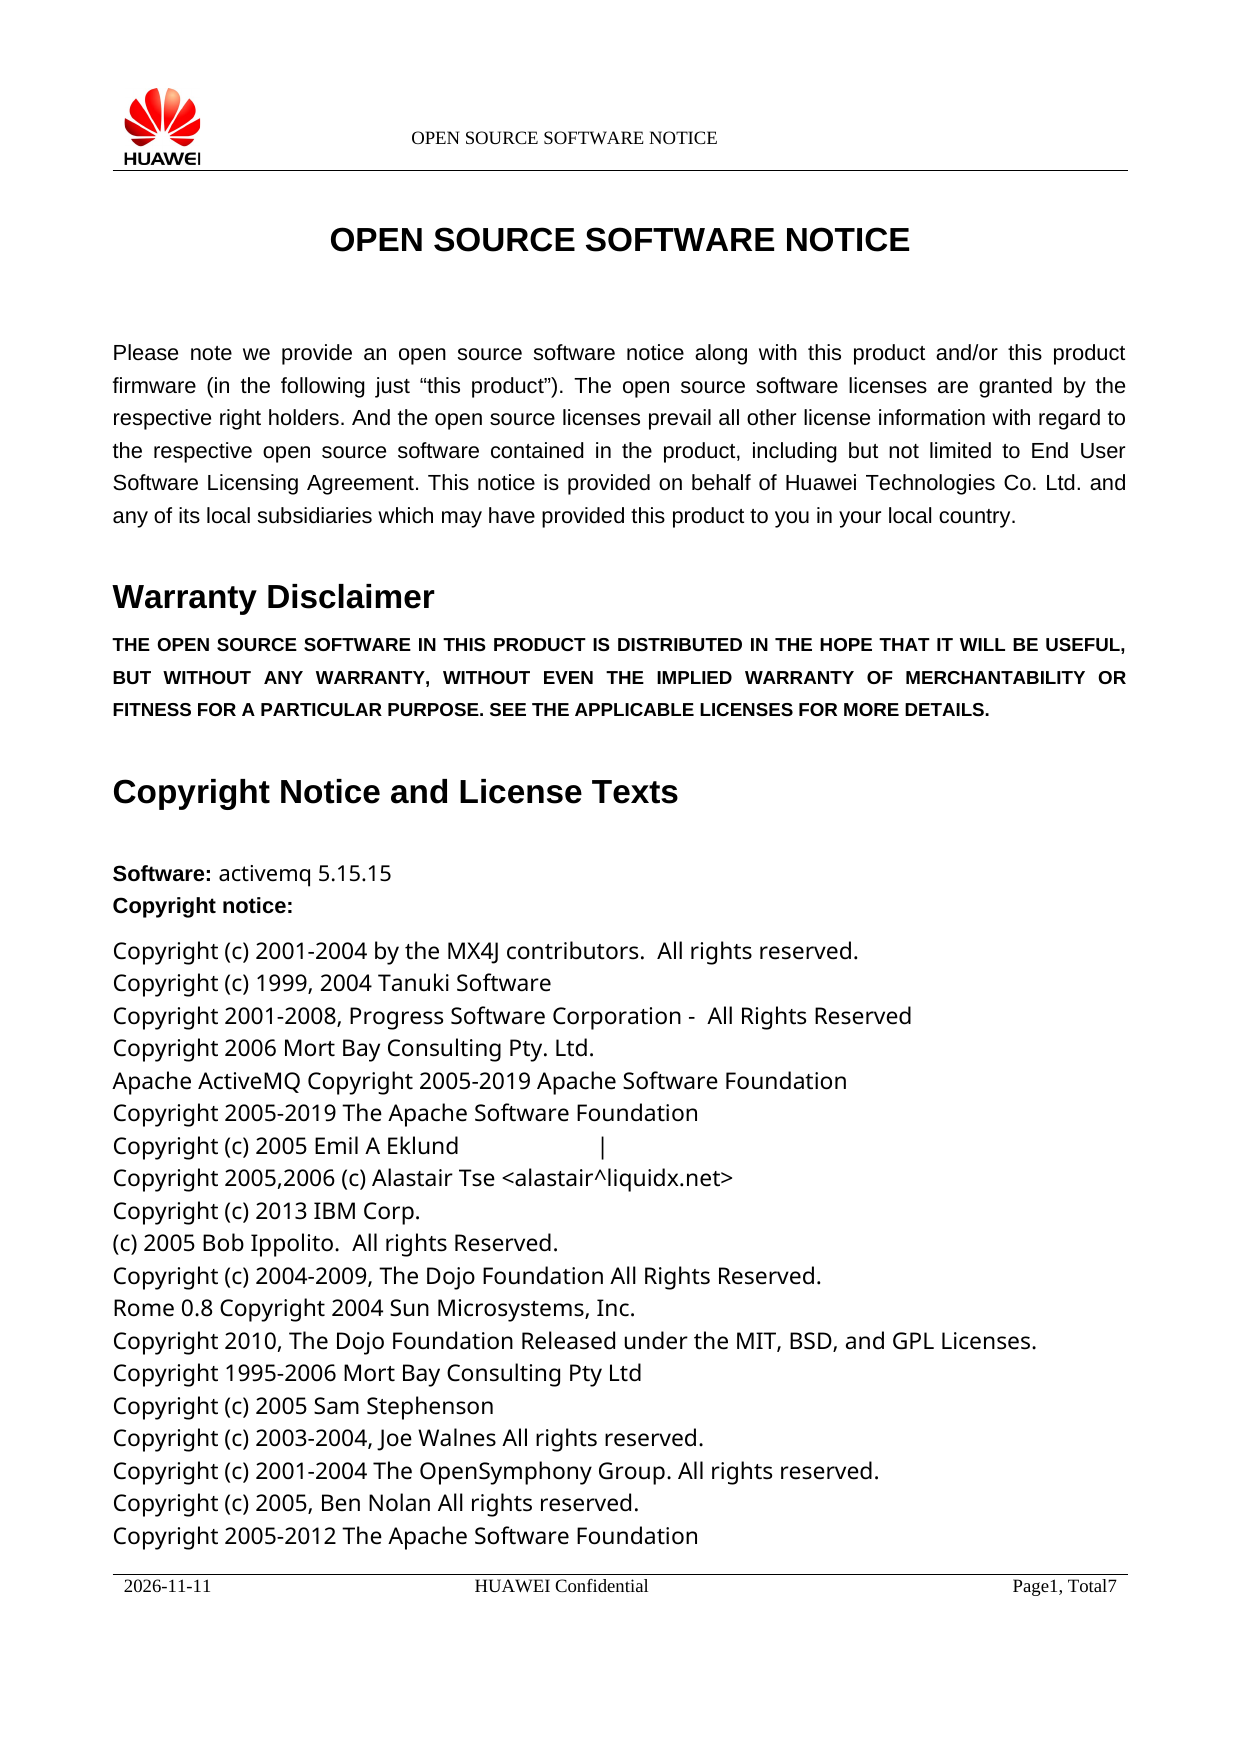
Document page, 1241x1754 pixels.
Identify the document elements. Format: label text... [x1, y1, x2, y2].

picture [124, 88, 201, 165]
text Copyright notice: [112, 889, 1128, 921]
title Software: activemq 5.15.15 [112, 856, 1128, 889]
text Copyright Notice and License Texts [112, 759, 1128, 824]
text Please note we provide an open source software notice along with this product and/or this product firmware (in the following just “this product”). The open source software licenses are granted by the respective right holders. And the open source licenses prevail all other license information with regard to the respective open source software contained in the product, including but not limited to End User Software Licensing Agreement. This notice is provided on behalf of Huawei Technologies Co. Ltd. and any of its local subsidiaries which may have provided this product to you in your local country. [112, 336, 1128, 531]
text OPEN SOURCE SOFTWARE NOTICE [112, 206, 1128, 271]
text The open source software in this product is distributed in the hope that it will be useful, but WITHOUT ANY WARRANTY, without even the implied warranty of MERCHANTABILITY or FITNESS FOR A PARTICULAR PURPOSE. See the applicable licenses for more details. [112, 629, 1128, 726]
text Warranty Disclaimer [112, 564, 1128, 629]
